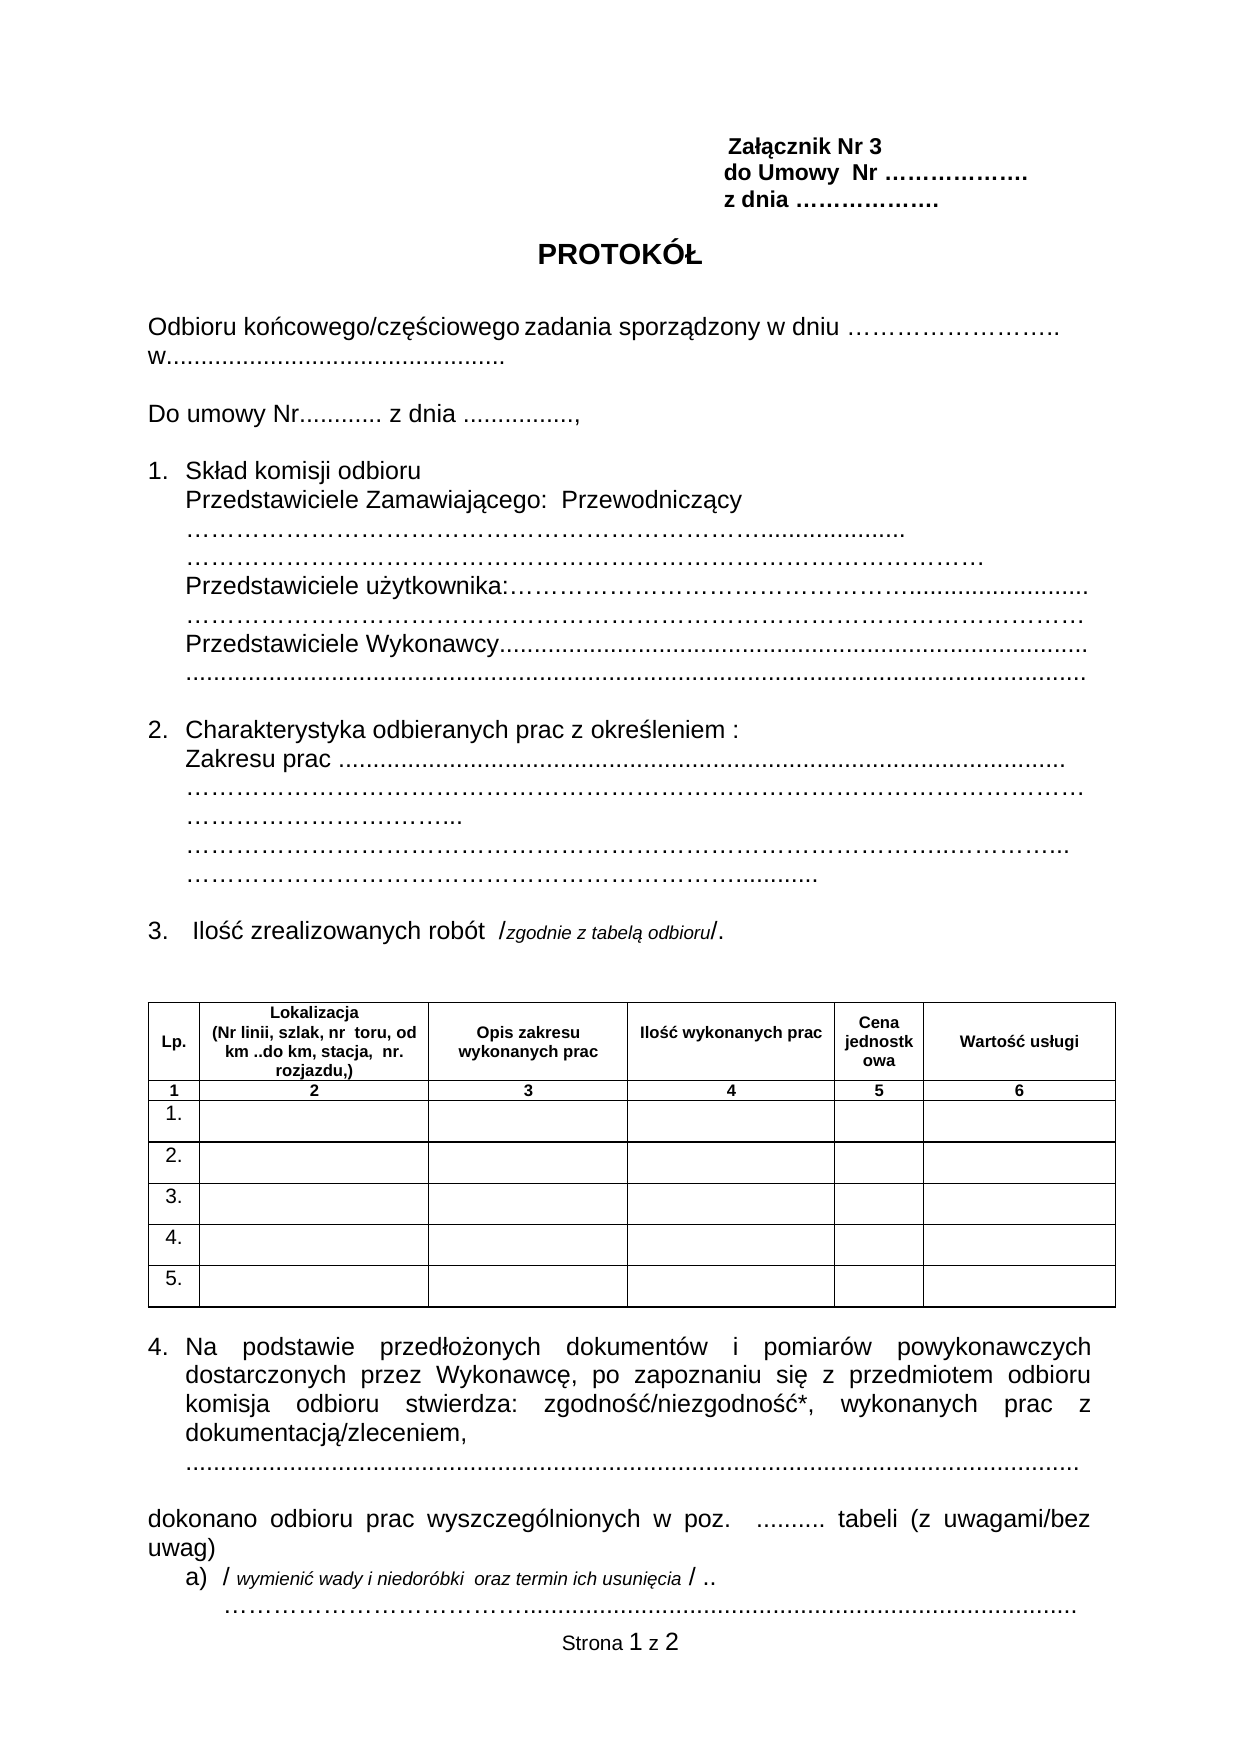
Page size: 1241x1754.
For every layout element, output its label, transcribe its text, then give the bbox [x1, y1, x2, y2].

text Załącznik Nr 3 [709, 133, 1093, 159]
text z dnia ………………. [723, 186, 1093, 212]
title Charakterystyka odbieranych prac z określeniem : [148, 715, 1093, 743]
title Przedstawiciele użytkownika:………………………………………….......................... [185, 571, 1093, 600]
table_cell [429, 1225, 627, 1265]
table_cell [429, 1101, 627, 1141]
table_cell [200, 1184, 428, 1224]
table_cell [835, 1101, 923, 1141]
table_cell [429, 1184, 627, 1224]
title / wymienić wady i niedoróbki oraz termin ich usunięcia / ..………………………………................................................................................ [185, 1561, 1093, 1619]
table_cell [429, 1266, 627, 1306]
table_cell [924, 1266, 1115, 1306]
table_cell [628, 1266, 834, 1306]
table_cell 4 [628, 1081, 834, 1100]
title Przedstawiciele Wykonawcy..................................................................................... .................................................................................................................................. [185, 628, 1093, 686]
table_cell [924, 1225, 1115, 1265]
table_cell [200, 1143, 428, 1183]
table_cell [628, 1184, 834, 1224]
table_cell 2 [200, 1081, 428, 1100]
table_cell [835, 1184, 923, 1224]
title Skład komisji odbioru [148, 456, 1093, 485]
table_header Cena jednostkowa [835, 1003, 923, 1080]
table_cell [924, 1184, 1115, 1224]
title ................................................................................................................................. [185, 1446, 1093, 1475]
table_cell [835, 1143, 923, 1183]
table_cell 6 [924, 1081, 1115, 1100]
table_header Lokalizacja (Nr linii, szlak, nr toru, od km ..do km, stacja, nr. rozjazdu,) [200, 1003, 428, 1080]
table_cell 1 [149, 1081, 199, 1100]
table_cell [835, 1266, 923, 1306]
table_cell [628, 1225, 834, 1265]
table_header Opis zakresu wykonanych prac [429, 1003, 627, 1080]
title Przedstawiciele Zamawiającego: Przewodniczący …………………………………………………………….....................…………………………………………………………………………………… [185, 485, 1093, 571]
title PROTOKÓŁ [148, 237, 1093, 271]
table_cell [924, 1101, 1115, 1141]
table_cell 5 [835, 1081, 923, 1100]
table_cell [200, 1266, 428, 1306]
table_cell [628, 1101, 834, 1141]
title Na podstawie przedłożonych dokumentów i pomiarów powykonawczych dostarczonych przez Wykonawcę, po zapoznaniu się z przedmiotem odbioru komisja odbioru stwierdza: zgodność/niezgodność*, wykonanych prac z dokumentacją/zleceniem, [148, 1331, 1093, 1446]
table_header Lp. [149, 1003, 199, 1080]
title Zakresu prac ......................................................................................................... …………………………………………………………………………………………………………………….……...………………………………………………………………………………..…………...…………………………………………………………............ [185, 743, 1093, 887]
table_cell [200, 1101, 428, 1141]
title ……………………………………………………………………………………………… [185, 600, 1093, 628]
table_cell [835, 1225, 923, 1265]
table_cell [924, 1143, 1115, 1183]
table_cell 4. [149, 1225, 199, 1265]
table_cell 3 [429, 1081, 627, 1100]
text do Umowy Nr ………………. [723, 159, 1093, 186]
table_cell [200, 1225, 428, 1265]
table_header Wartość usługi [924, 1003, 1115, 1080]
table_cell [628, 1143, 834, 1183]
table_cell 1. [149, 1101, 199, 1141]
table_cell 3. [149, 1184, 199, 1224]
table_header Ilość wykonanych prac [628, 1003, 834, 1080]
table_cell 5. [149, 1266, 199, 1306]
title Odbioru końcowego/częściowego zadania sporządzony w dniu …………………….. w................................................. [148, 312, 1093, 370]
title Do umowy Nr............ z dnia ................, [148, 398, 1093, 427]
title 3. Ilość zrealizowanych robót /zgodnie z tabelą odbioru/. [148, 916, 1093, 945]
table_cell 2. [149, 1143, 199, 1183]
title dokonano odbioru prac wyszczególnionych w poz. .......... tabeli (z uwagami/bez uwag) [148, 1504, 1093, 1561]
table_cell [429, 1143, 627, 1183]
